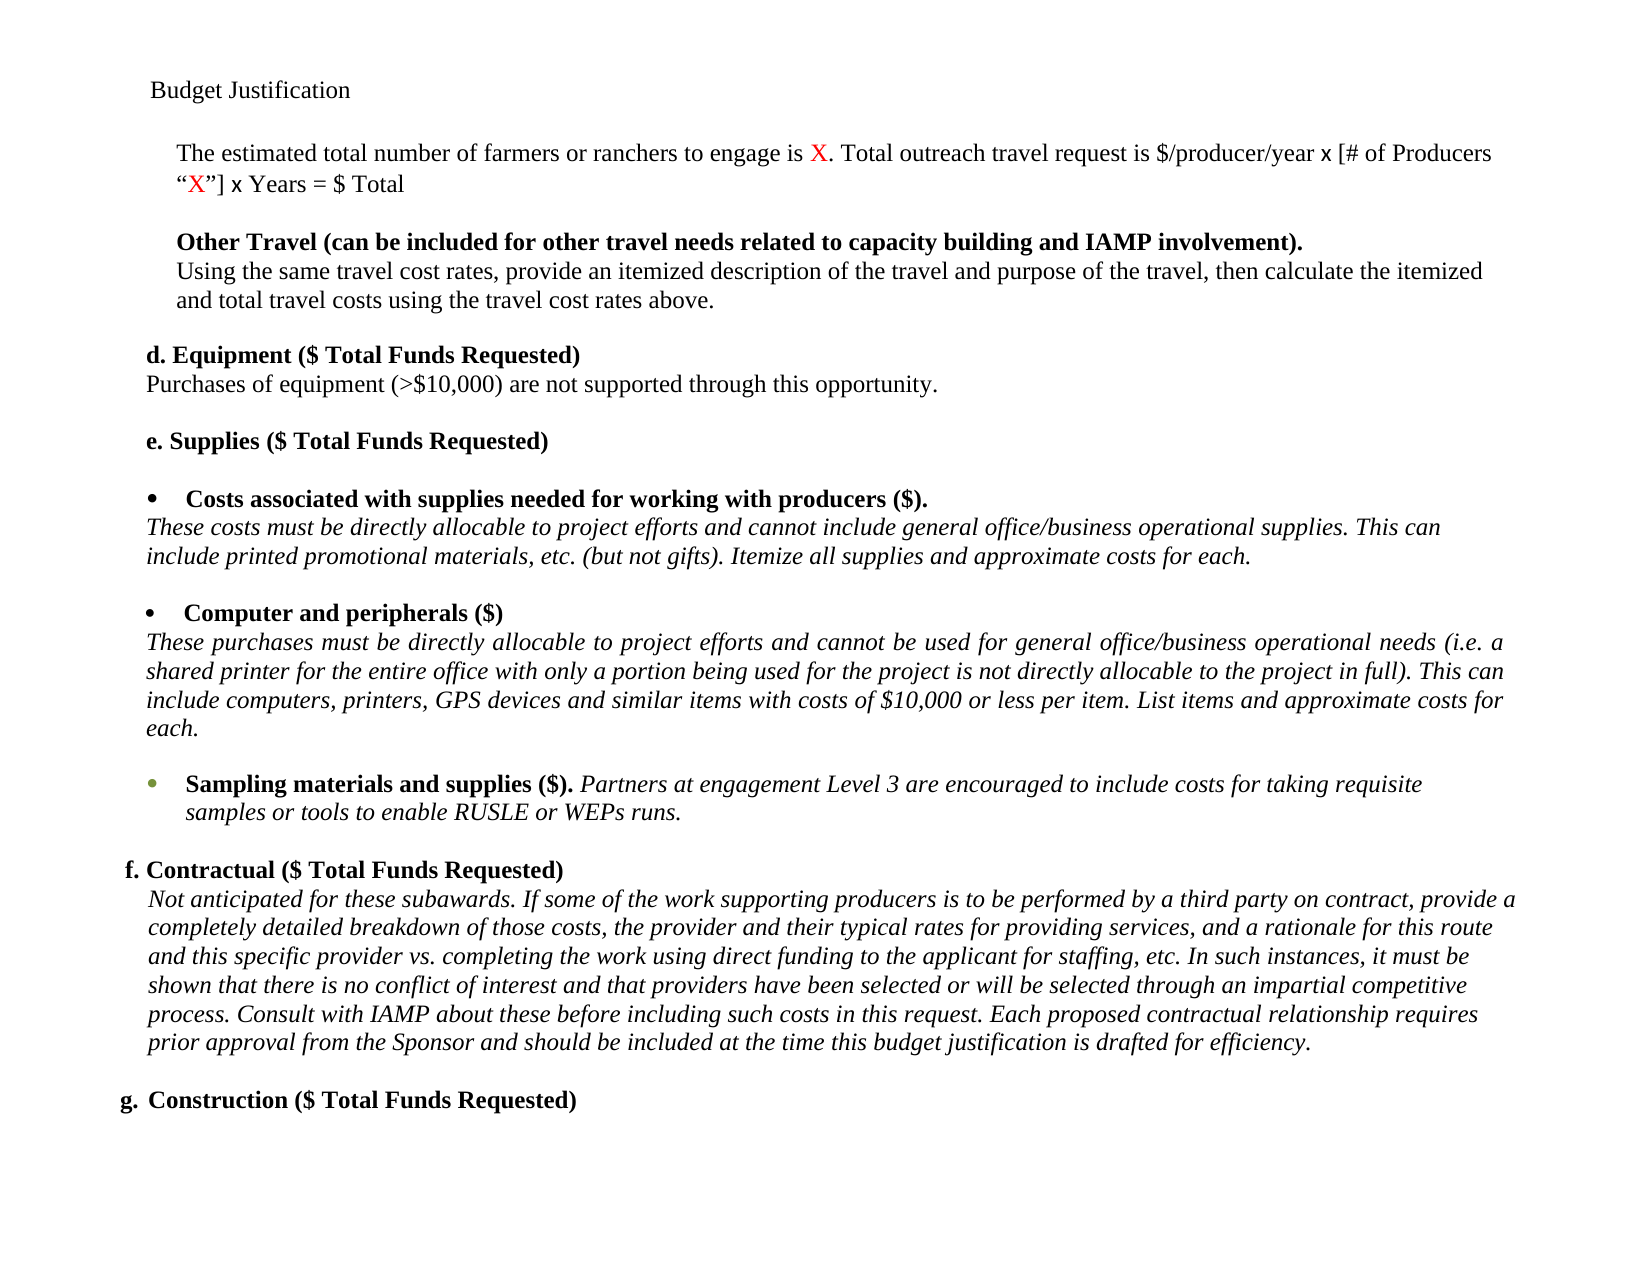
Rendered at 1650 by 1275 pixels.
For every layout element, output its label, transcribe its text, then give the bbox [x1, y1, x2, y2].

text These purchases must be directly allocable to project efforts and cannot be used for general office/business operational needs (i.e. a shared printer for the entire office with only a portion being used for the project is not directly allocable to the project in full). This can include computers, printers, GPS devices and similar items with costs of $10,000 or less per item. List items and approximate costs for each. [146, 627, 1507, 742]
list Sampling materials and supplies ($). Partners at engagement Level 3 are encouraged to include costs for taking requisite samples or tools to enable RUSLE or WEPs runs. [148, 769, 1496, 826]
list Costs associated with supplies needed for working with producers ($). [148, 484, 1501, 512]
subtitle Supplies ($ Total Funds Requested) [146, 426, 1519, 455]
text The estimated total number of farmers or ranchers to engage is X. Total outreach travel request is $/producer/year x [# of Producers “X”] x Years = $ Total [176, 137, 1519, 198]
text Not anticipated for these subawards. If some of the work supporting producers is to be performed by a third party on contract, provide a completely detailed breakdown of those costs, the provider and their typical rates for providing services, and a rationale for this route and this specific provider vs. completing the work using direct funding to the applicant for staffing, etc. In such instances, it must be shown that there is no conflict of interest and that providers have been selected or will be selected through an impartial competitive process. Consult with IAMP about these before including such costs in this request. Each proposed contractual relationship requires prior approval from the Sponsor and should be included at the time this budget justification is drafted for efficiency. [148, 884, 1519, 1056]
list Computer and peripherals ($) [146, 598, 1507, 627]
text Other Travel (can be included for other travel needs related to capacity building and IAMP involvement). [176, 227, 1490, 256]
text Purchases of equipment (>$10,000) are not supported through this opportunity. [146, 369, 1473, 397]
subtitle Construction ($ Total Funds Requested) [120, 1085, 1519, 1114]
subtitle Contractual ($ Total Funds Requested) [125, 855, 1519, 884]
text These costs must be directly allocable to project efforts and cannot include general office/business operational supplies. This can include printed promotional materials, etc. (but not gifts). Itemize all supplies and approximate costs for each. [146, 512, 1505, 570]
text Using the same travel cost rates, provide an itemized description of the travel and purpose of the travel, then calculate the itemized and total travel costs using the travel cost rates above. [176, 256, 1519, 313]
subtitle d. Equipment ($ Total Funds Requested) [146, 340, 1519, 369]
